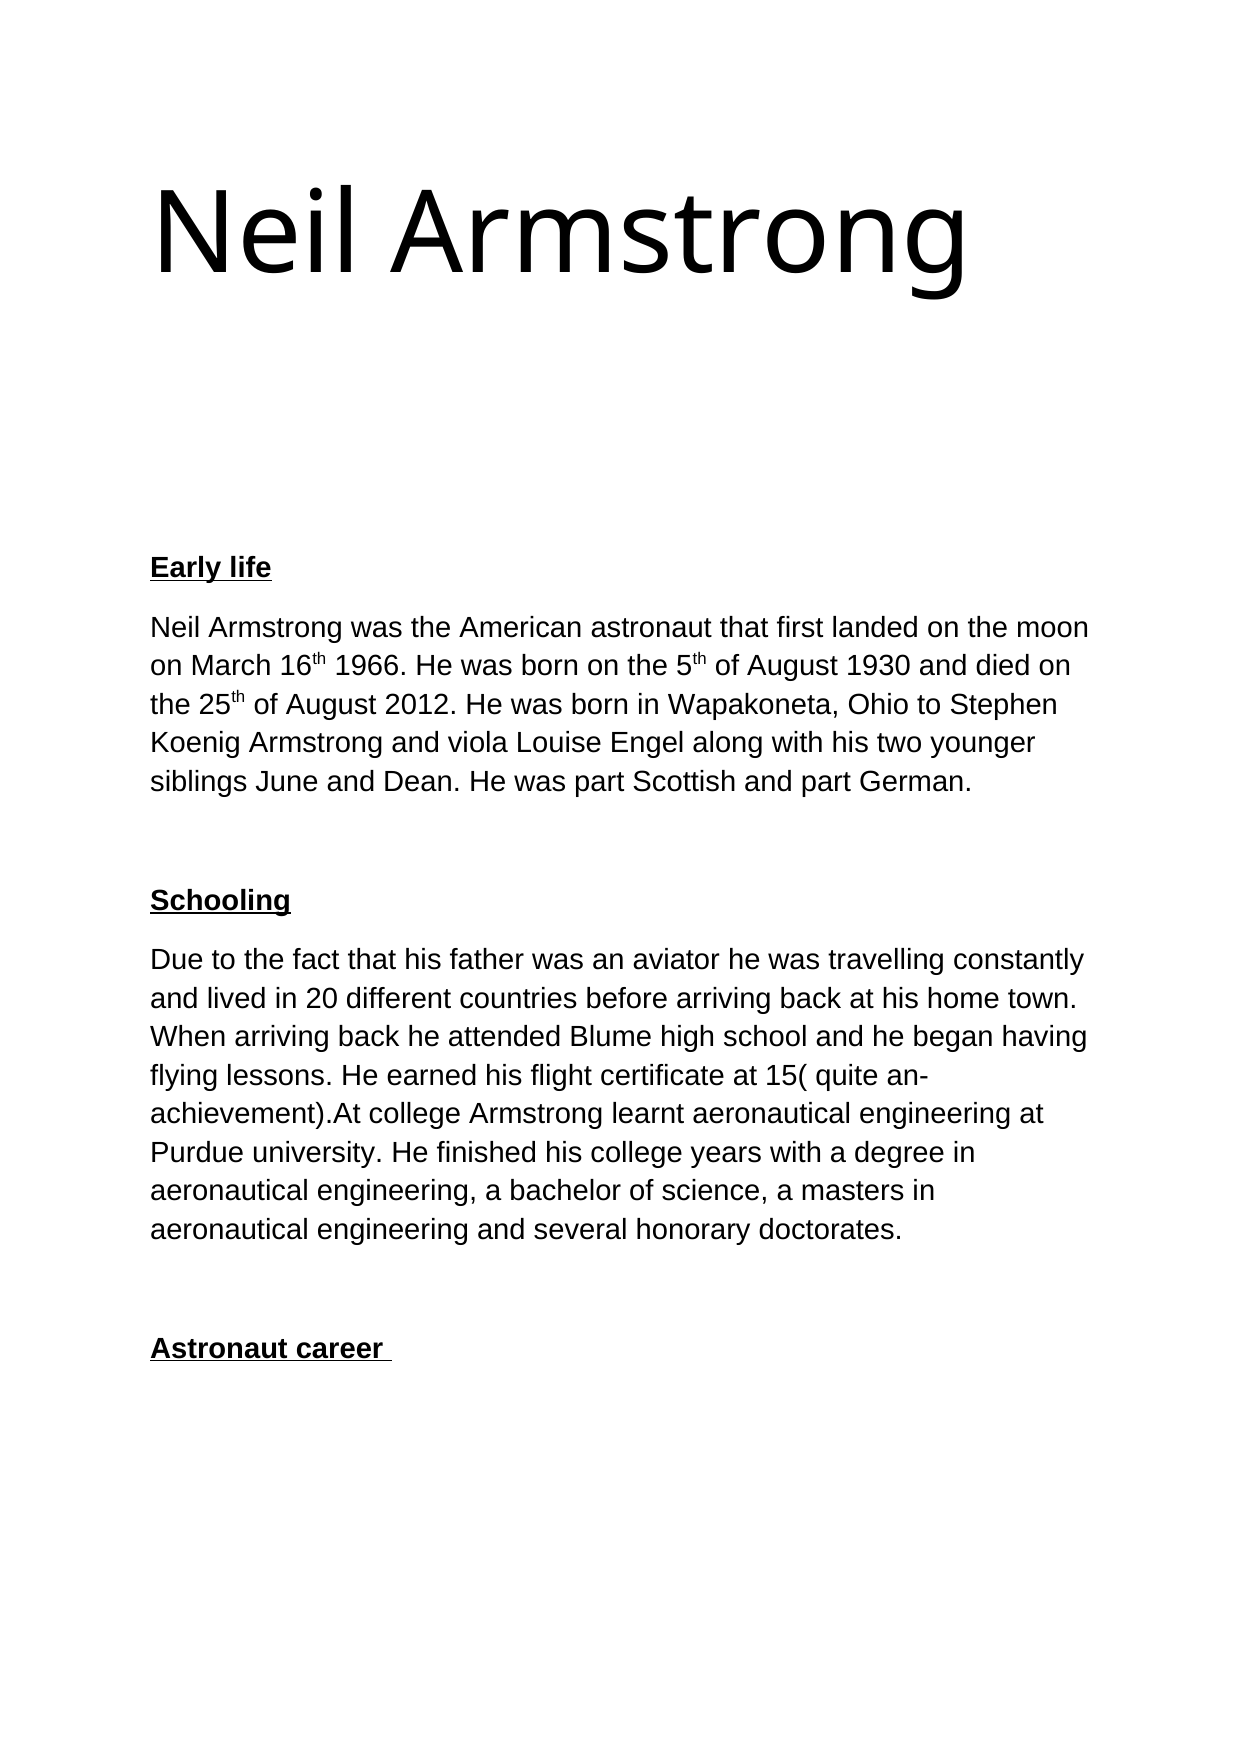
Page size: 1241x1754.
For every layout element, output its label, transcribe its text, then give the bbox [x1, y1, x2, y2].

text Due to the fact that his father was an aviator he was travelling constantly and lived in 20 different countries before arriving back at his home town. When arriving back he attended Blume high school and he began having flying lessons. He earned his flight certificate at 15( quite an- achievement).At college Armstrong learnt aeronautical engineering at Purdue university. He finished his college years with a degree in aeronautical engineering, a bachelor of science, a masters in aeronautical engineering and several honorary doctorates. [150, 942, 1090, 1245]
text Astronaut career [150, 1331, 1090, 1364]
text Neil Armstrong was the American astronaut that first landed on the moon on March 16th 1966. He was born on the 5th of August 1930 and died on the 25th of August 2012. He was born in Wapakoneta, Ohio to Stephen Koenig Armstrong and viola Louise Engel along with his two younger siblings June and Dean. He was part Scottish and part German. [150, 610, 1090, 797]
text Early life [150, 550, 1090, 584]
text Neil Armstrong [150, 150, 1090, 306]
text Schooling [150, 883, 1090, 916]
